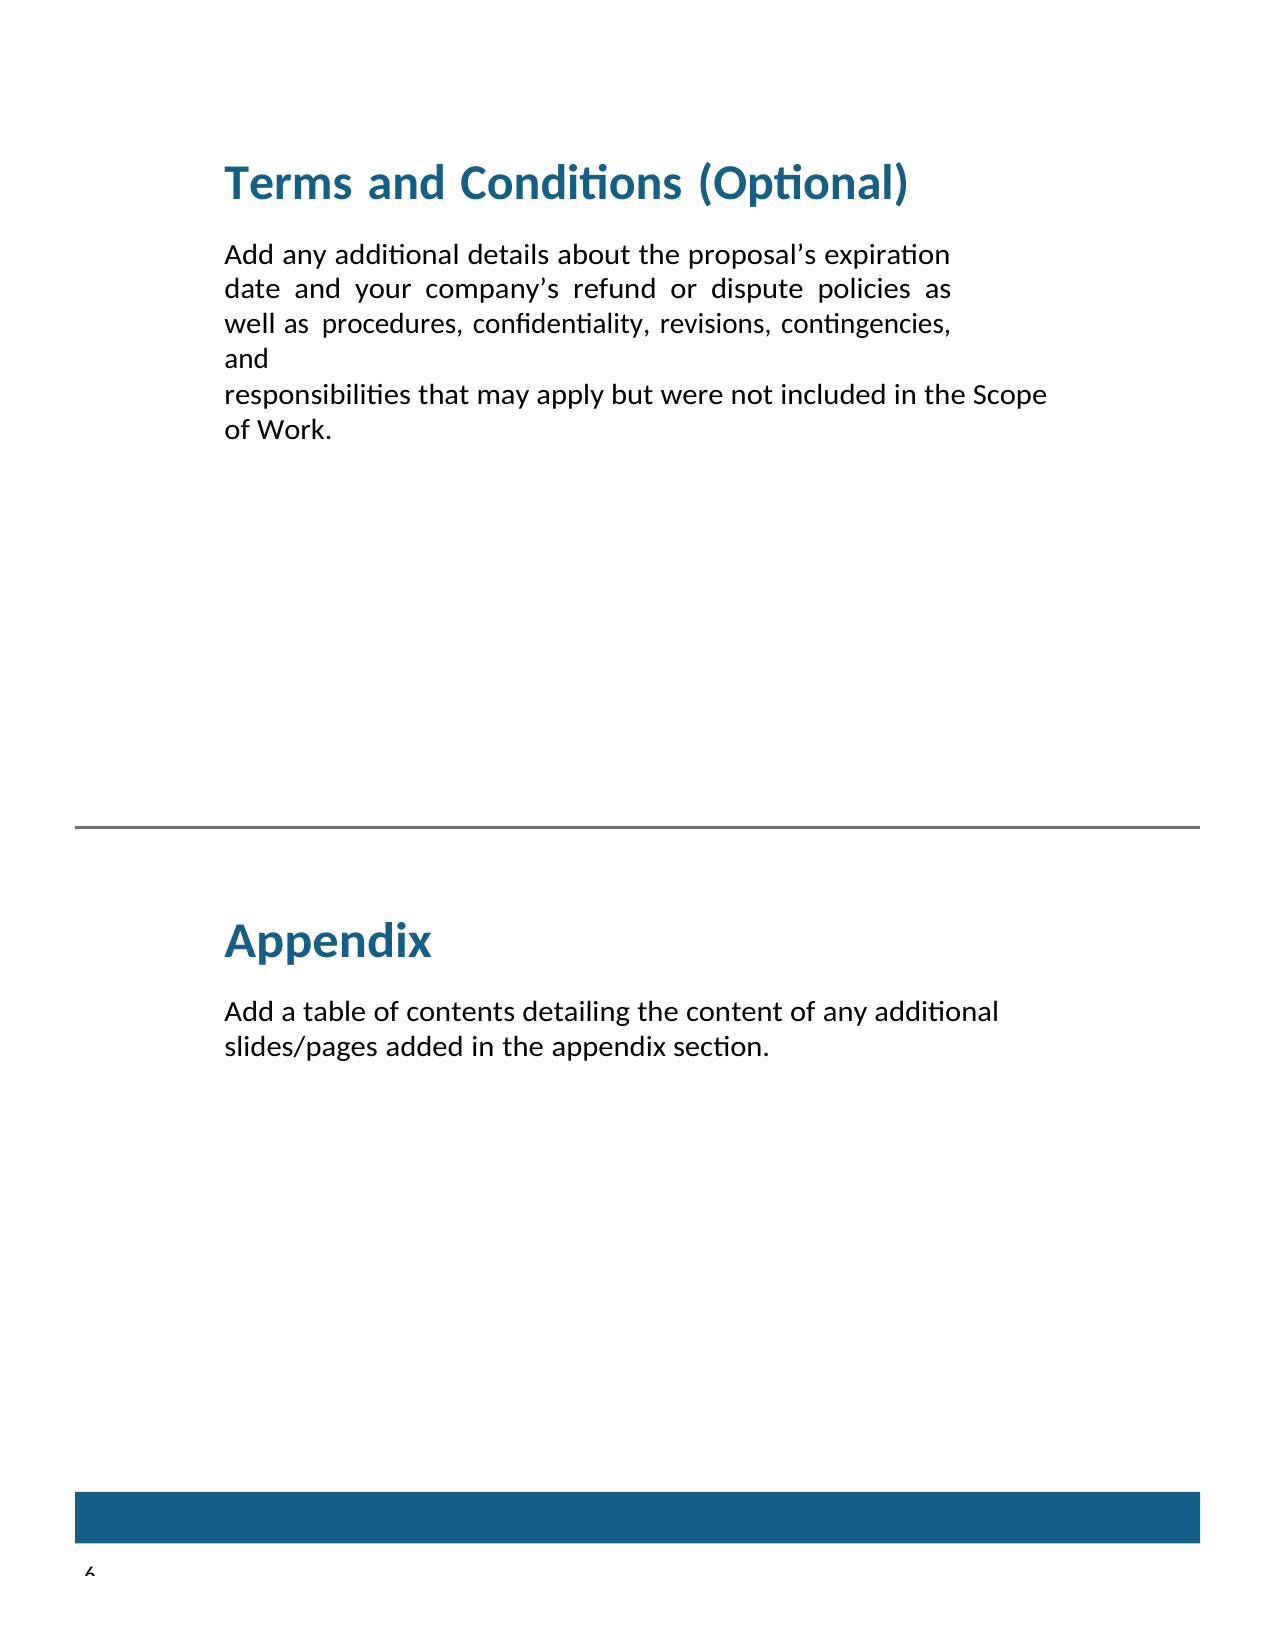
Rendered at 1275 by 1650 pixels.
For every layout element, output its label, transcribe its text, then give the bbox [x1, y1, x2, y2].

text Terms and Conditions (Optional) [224, 151, 1210, 212]
subtitle Appendix [224, 908, 1210, 969]
text Add a table of contents detailing the content of any additional slides/pages added in the appendix section. [224, 994, 1000, 1064]
text responsibilities that may apply but were not included in the Scope of Work. [224, 377, 1049, 446]
text Add any additional details about the proposal’s expiration date and your company’s refund or dispute policies as well as procedures, confidentiality, revisions, contingencies, and [224, 236, 951, 376]
